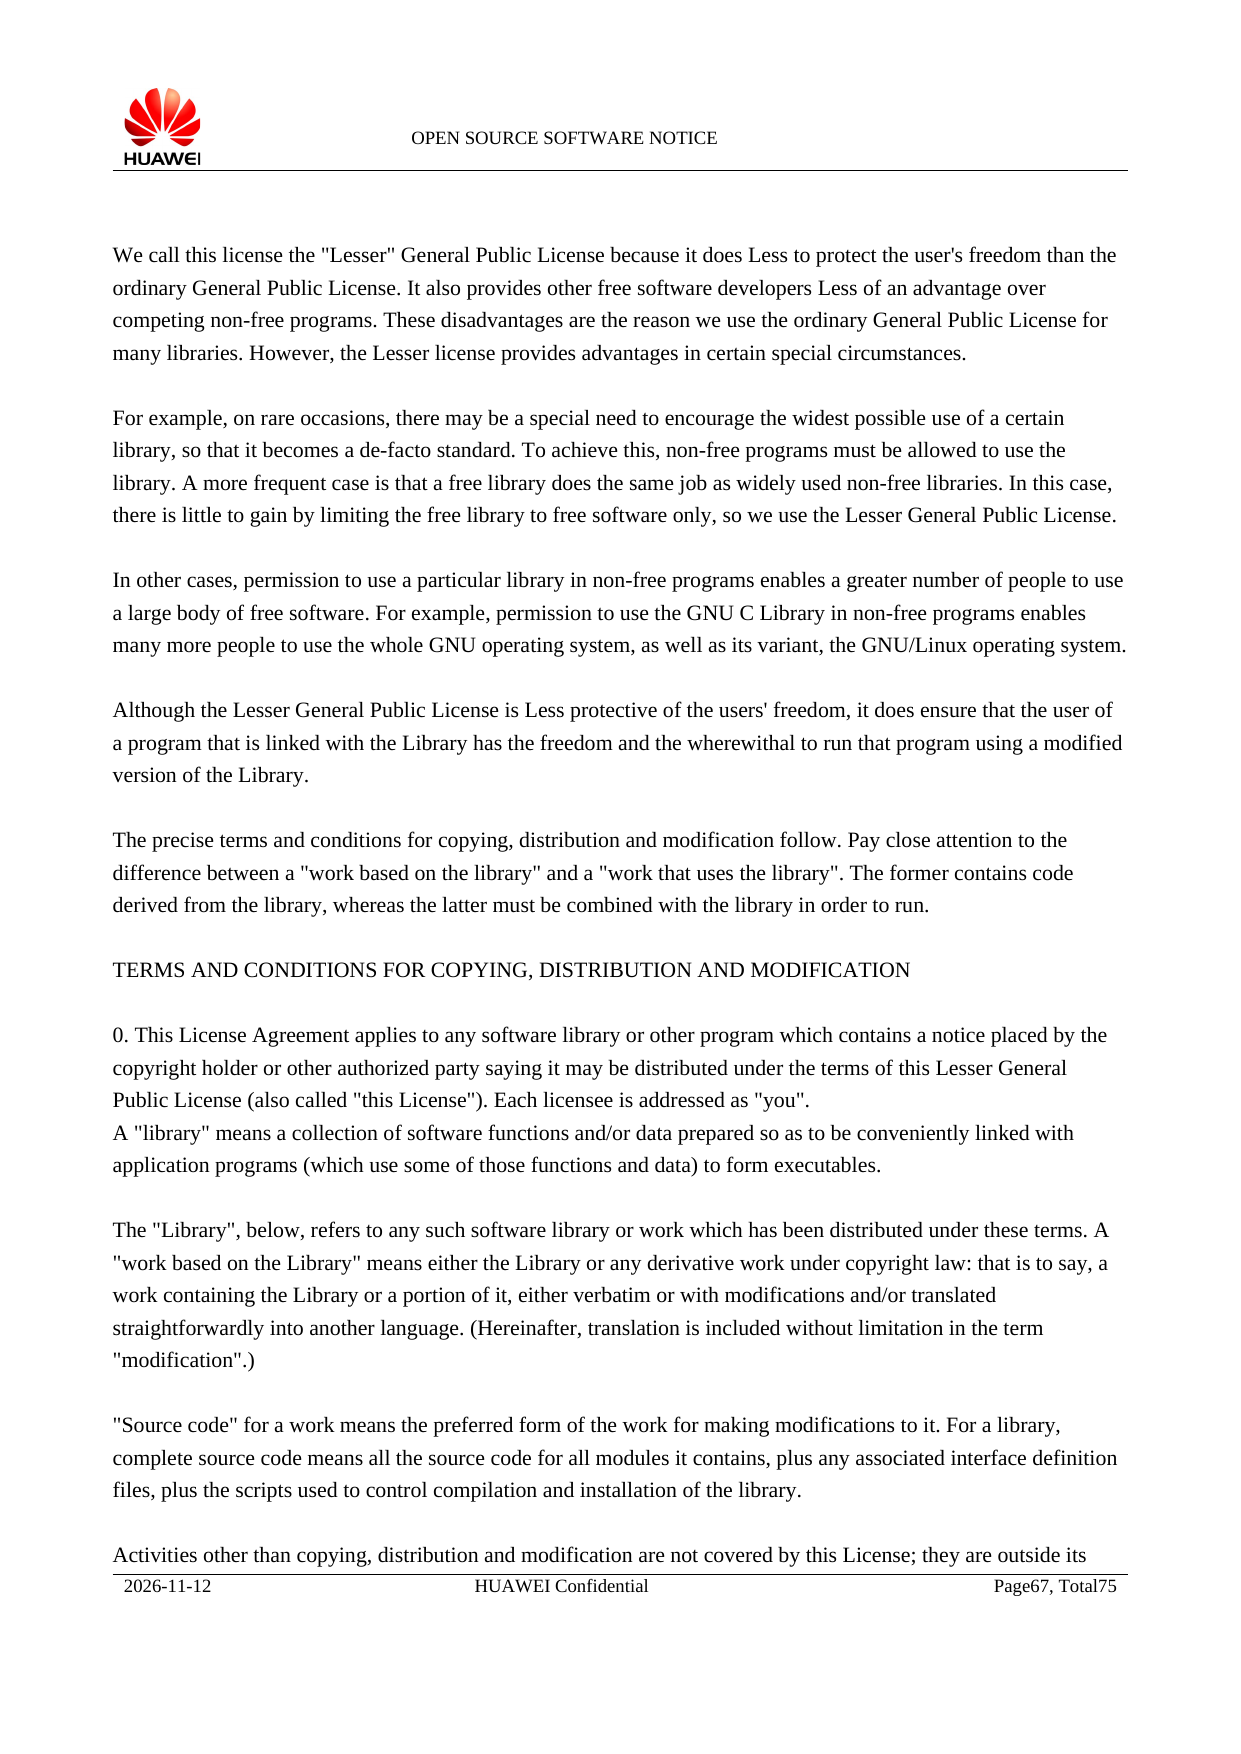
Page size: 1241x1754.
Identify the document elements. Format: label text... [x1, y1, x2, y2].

picture [124, 88, 201, 165]
